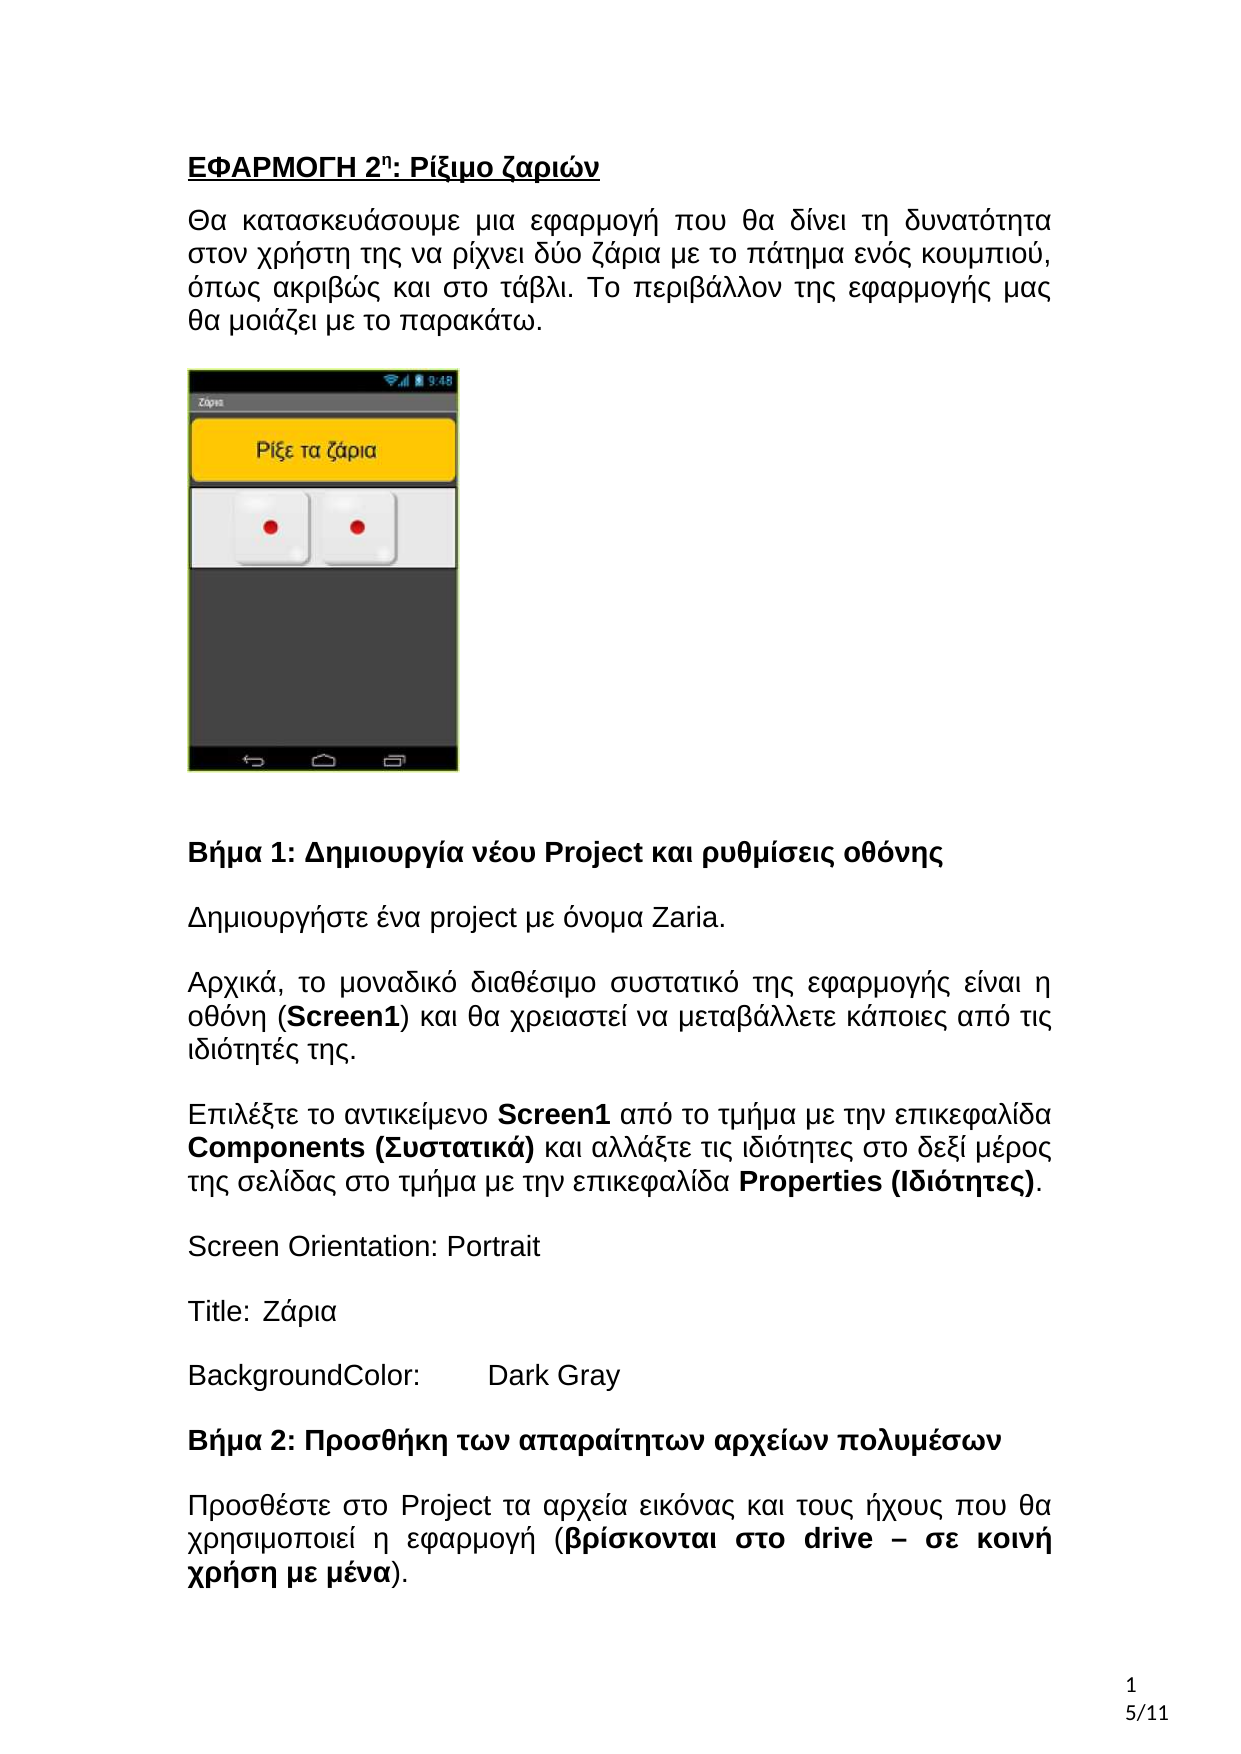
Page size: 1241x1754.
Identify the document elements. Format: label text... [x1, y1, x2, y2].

text Θα κατασκευάσουμε μια εφαρμογή που θα δίνει τη δυνατότητα στον χρήστη της να ρίχνει δύο ζάρια με το πάτημα ενός κουμπιού, όπως ακριβώς και στο τάβλι. Το περιβάλλον της εφαρμογής μας θα μοιάζει με το παρακάτω. [187, 203, 1053, 337]
text Προσθέστε στο Project τα αρχεία εικόνας και τους ήχους που θα χρησιμοποιεί η εφαρμογή (βρίσκονται στο drive – σε κοινή χρήση με μένα). [187, 1488, 1053, 1589]
text BackgroundColor: Dark Gray [187, 1358, 1053, 1392]
text Βήμα 1: Δημιουργία νέου Project και ρυθμίσεις οθόνης [187, 836, 1053, 869]
text Επιλέξτε το αντικείμενο Screen1 από το τμήμα με την επικεφαλίδα Components (Συστατικά) και αλλάξτε τις ιδιότητες στο δεξί μέρος της σελίδας στο τμήμα με την επικεφαλίδα Properties (Ιδιότητες). [187, 1097, 1053, 1198]
picture [187, 368, 460, 773]
text Δημιουργήστε ένα project με όνομα Zaria. [187, 900, 1053, 934]
text Screen Orientation: Portrait [187, 1229, 1053, 1262]
text Αρχικά, το μοναδικό διαθέσιμο συστατικό της εφαρμογής είναι η οθόνη (Screen1) και θα χρειαστεί να μεταβάλλετε κάποιες από τις ιδιότητές της. [187, 965, 1053, 1066]
text Βήμα 2: Προσθήκη των απαραίτητων αρχείων πολυμέσων [187, 1423, 1053, 1457]
text ΕΦΑΡΜΟΓΗ 2η: Ρίξιμο ζαριών [187, 150, 1053, 183]
text Title: Ζάρια [187, 1294, 1053, 1327]
